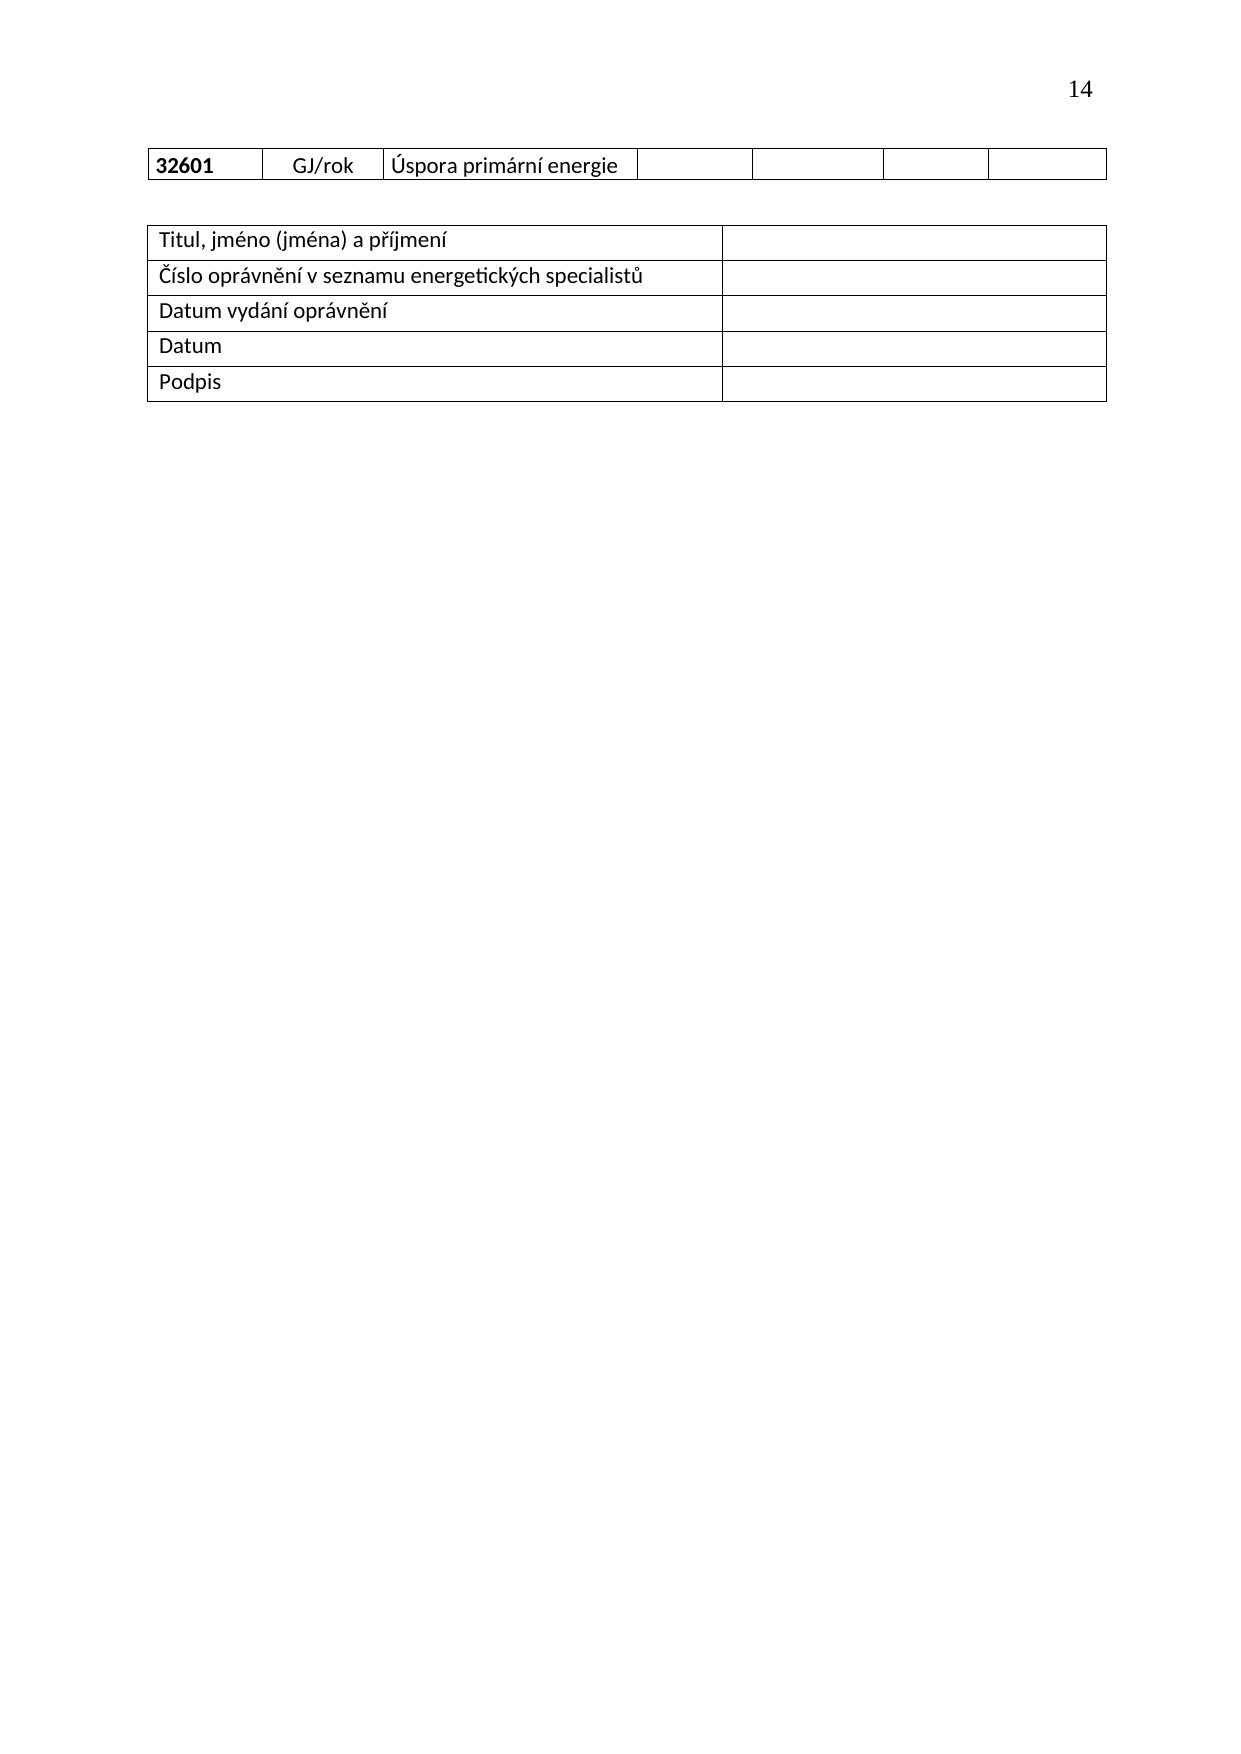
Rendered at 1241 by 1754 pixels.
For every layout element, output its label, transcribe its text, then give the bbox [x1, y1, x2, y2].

table_cell [723, 296, 1106, 331]
table_cell Úspora primární energie [384, 149, 637, 179]
table_header Titul, jméno (jména) a příjmení [148, 226, 722, 260]
table_header [723, 226, 1106, 260]
table_cell [884, 149, 988, 179]
table_cell [753, 149, 883, 179]
table_cell [723, 367, 1106, 401]
table_cell GJ/rok [263, 149, 383, 179]
table_cell Datum [148, 332, 722, 366]
table_cell Číslo oprávnění v seznamu energetických specialistů [148, 261, 722, 295]
table_cell [638, 149, 752, 179]
table_cell Podpis [148, 367, 722, 401]
table_cell Datum vydání oprávnění [148, 296, 722, 331]
table_cell [723, 332, 1106, 366]
table_cell [723, 261, 1106, 295]
table_cell 32601 [149, 149, 262, 179]
table_cell [989, 149, 1106, 179]
